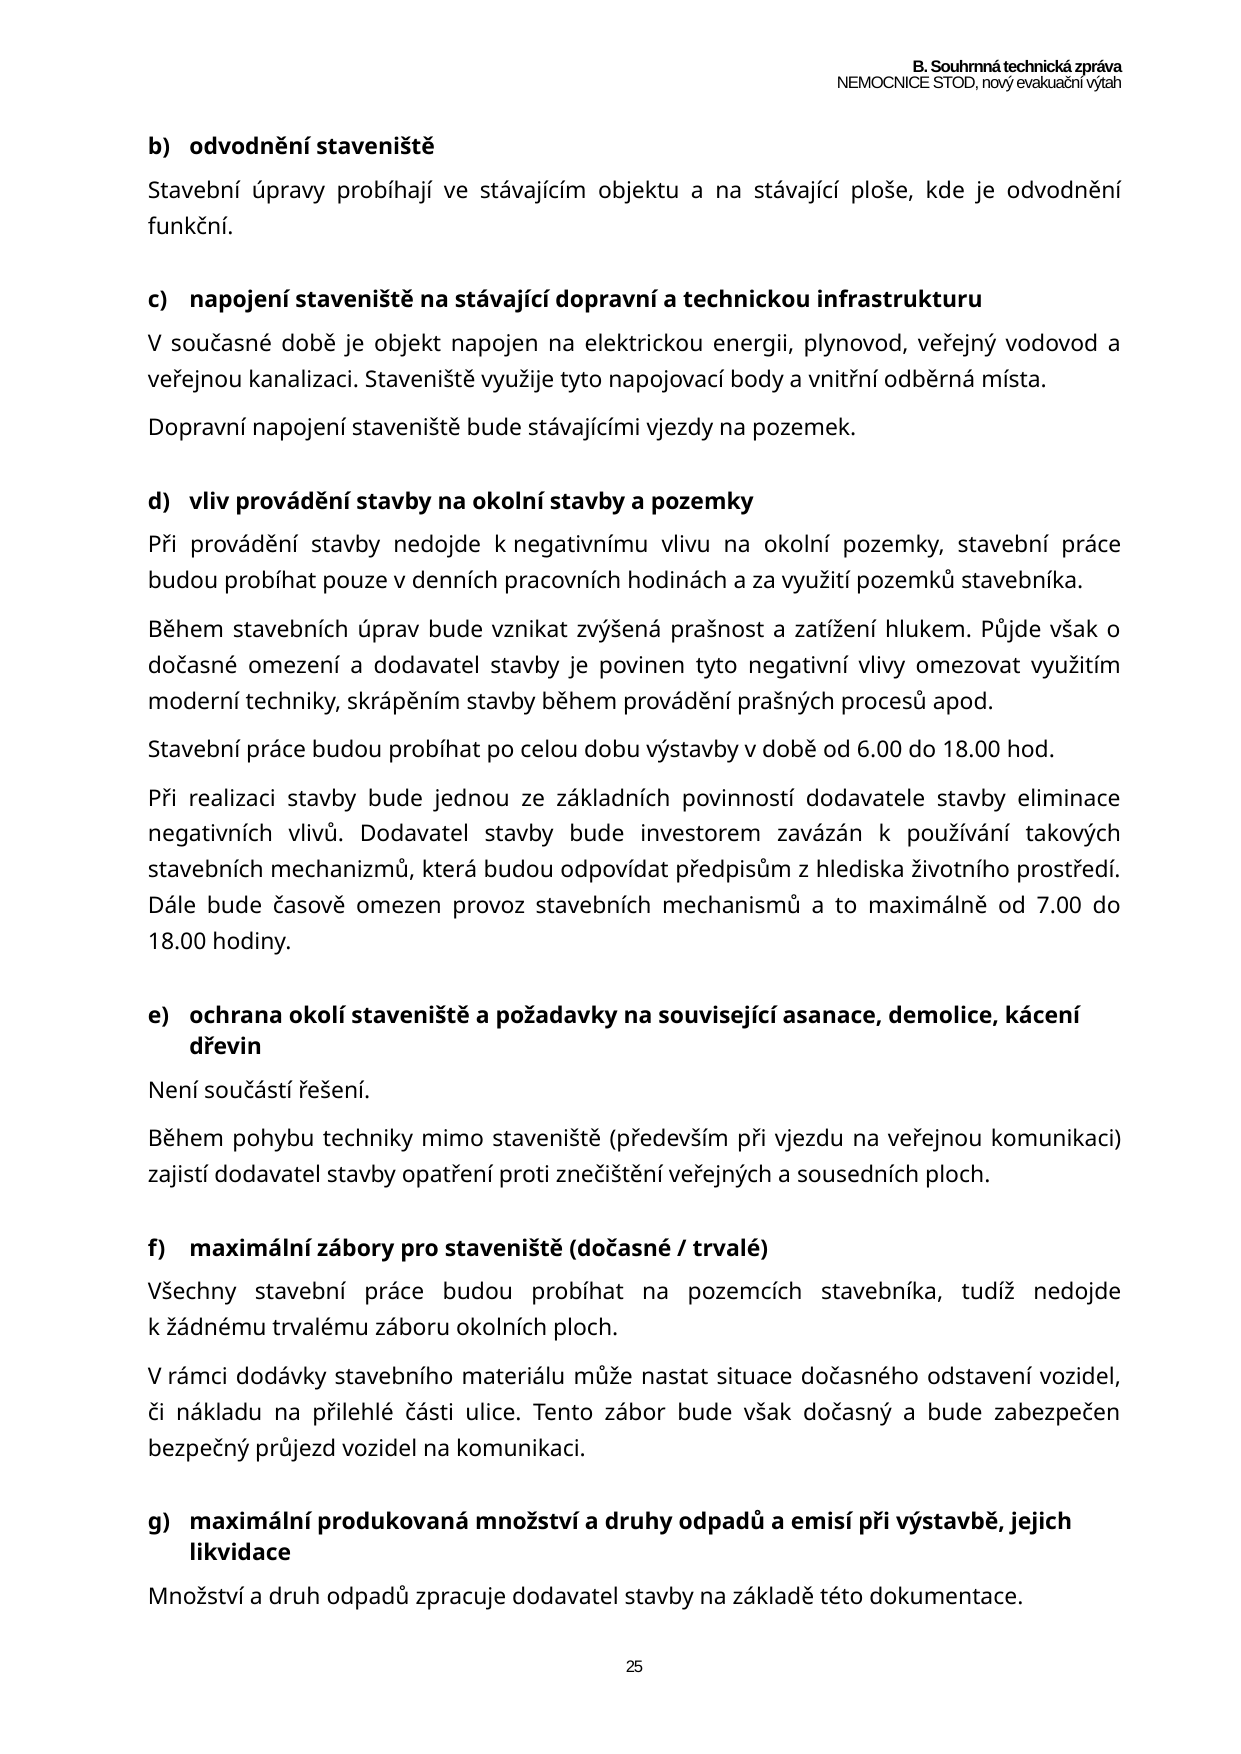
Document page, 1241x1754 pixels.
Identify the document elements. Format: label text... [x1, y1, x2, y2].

subtitle ochrana okolí staveniště a požadavky na související asanace, demolice, kácení dřevin [148, 999, 1122, 1061]
text V rámci dodávky stavebního materiálu může nastat situace dočasného odstavení vozidel, či nákladu na přilehlé části ulice. Tento zábor bude však dočasný a bude zabezpečen bezpečný průjezd vozidel na komunikaci. [148, 1359, 1122, 1463]
text Při realizaci stavby bude jednou ze základních povinností dodavatele stavby eliminace negativních vlivů. Dodavatel stavby bude investorem zavázán k používání takových stavebních mechanizmů, která budou odpovídat předpisům z hlediska životního prostředí. Dále bude časově omezen provoz stavebních mechanismů a to maximálně od 7.00 do 18.00 hodiny. [148, 781, 1122, 956]
subtitle maximální produkovaná množství a druhy odpadů a emisí při výstavbě, jejich likvidace [148, 1505, 1122, 1567]
text Množství a druh odpadů zpracuje dodavatel stavby na základě této dokumentace. [148, 1580, 1122, 1611]
text V současné době je objekt napojen na elektrickou energii, plynovod, veřejný vodovod a veřejnou kanalizaci. Staveniště využije tyto napojovací body a vnitřní odběrná místa. [148, 327, 1122, 394]
text Stavební úpravy probíhají ve stávajícím objektu a na stávající ploše, kde je odvodnění funkční. [148, 174, 1122, 241]
subtitle maximální zábory pro staveniště (dočasné / trvalé) [148, 1231, 1122, 1263]
text Dopravní napojení staveniště bude stávajícími vjezdy na pozemek. [148, 411, 1122, 442]
text Není součástí řešení. [148, 1074, 1122, 1105]
text Všechny stavební práce budou probíhat na pozemcích stavebníka, tudíž nedojde k žádnému trvalému záboru okolních ploch. [148, 1275, 1122, 1342]
subtitle odvodnění staveniště [148, 130, 1122, 161]
text Během stavebních úprav bude vznikat zvýšená prašnost a zatížení hlukem. Půjde však o dočasné omezení a dodavatel stavby je povinen tyto negativní vlivy omezovat využitím moderní techniky, skrápěním stavby během provádění prašných procesů apod. [148, 613, 1122, 716]
text Stavební práce budou probíhat po celou dobu výstavby v době od 6.00 do 18.00 hod. [148, 733, 1122, 764]
text Při provádění stavby nedojde k negativnímu vlivu na okolní pozemky, stavební práce budou probíhat pouze v denních pracovních hodinách a za využití pozemků stavebníka. [148, 528, 1122, 596]
subtitle napojení staveniště na stávající dopravní a technickou infrastrukturu [148, 283, 1122, 314]
text Během pohybu techniky mimo staveniště (především při vjezdu na veřejnou komunikaci) zajistí dodavatel stavby opatření proti znečištění veřejných a sousedních ploch. [148, 1122, 1122, 1189]
subtitle vliv provádění stavby na okolní stavby a pozemky [148, 484, 1122, 516]
